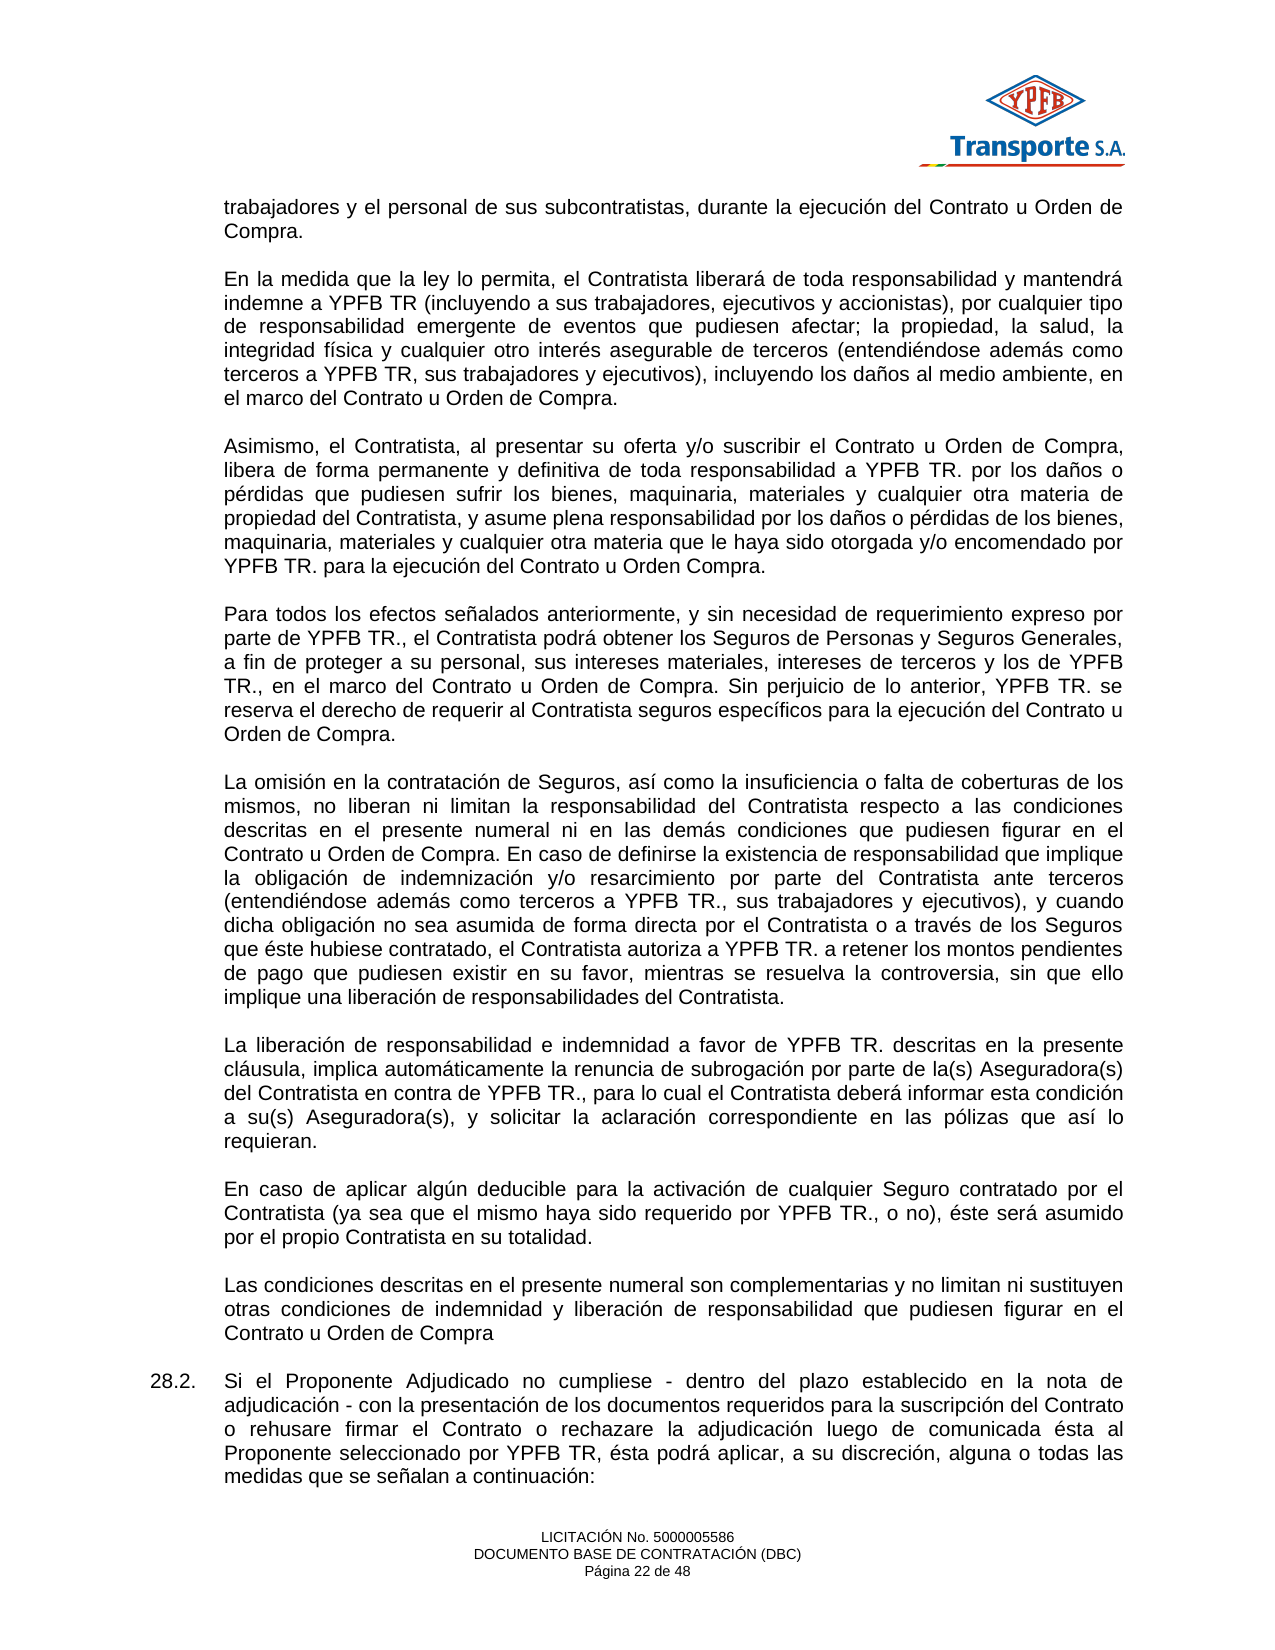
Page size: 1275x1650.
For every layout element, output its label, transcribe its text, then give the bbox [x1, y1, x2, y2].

text Las condiciones descritas en el presente numeral son complementarias y no limitan ni sustituyen otras condiciones de indemnidad y liberación de responsabilidad que pudiesen figurar en el Contrato u Orden de Compra [224, 1273, 1125, 1344]
text Asimismo, el Contratista, al presentar su oferta y/o suscribir el Contrato u Orden de Compra, libera de forma permanente y definitiva de toda responsabilidad a YPFB TR. por los daños o pérdidas que pudiesen sufrir los bienes, maquinaria, materiales y cualquier otra materia de propiedad del Contratista, y asume plena responsabilidad por los daños o pérdidas de los bienes, maquinaria, materiales y cualquier otra materia que le haya sido otorgada y/o encomendado por YPFB TR. para la ejecución del Contrato u Orden Compra. [224, 434, 1125, 578]
text Para todos los efectos señalados anteriormente, y sin necesidad de requerimiento expreso por parte de YPFB TR., el Contratista podrá obtener los Seguros de Personas y Seguros Generales, a fin de proteger a su personal, sus intereses materiales, intereses de terceros y los de YPFB TR., en el marco del Contrato u Orden de Compra. Sin perjuicio de lo anterior, YPFB TR. se reserva el derecho de requerir al Contratista seguros específicos para la ejecución del Contrato u Orden de Compra. [224, 602, 1125, 746]
picture [918, 75, 1125, 167]
text En la medida que la ley lo permita, el Contratista liberará de toda responsabilidad y mantendrá indemne a YPFB TR (incluyendo a sus trabajadores, ejecutivos y accionistas), por cualquier tipo de responsabilidad emergente de eventos que pudiesen afectar; la propiedad, la salud, la integridad física y cualquier otro interés asegurable de terceros (entendiéndose además como terceros a YPFB TR, sus trabajadores y ejecutivos), incluyendo los daños al medio ambiente, en el marco del Contrato u Orden de Compra. [224, 266, 1125, 410]
text La liberación de responsabilidad e indemnidad a favor de YPFB TR. descritas en la presente cláusula, implica automáticamente la renuncia de subrogación por parte de la(s) Aseguradora(s) del Contratista en contra de YPFB TR., para lo cual el Contratista deberá informar esta condición a su(s) Aseguradora(s), y solicitar la aclaración correspondiente en las pólizas que así lo requieran. [224, 1033, 1125, 1153]
text La omisión en la contratación de Seguros, así como la insuficiencia o falta de coberturas de los mismos, no liberan ni limitan la responsabilidad del Contratista respecto a las condiciones descritas en el presente numeral ni en las demás condiciones que pudiesen figurar en el Contrato u Orden de Compra. En caso de definirse la existencia de responsabilidad que implique la obligación de indemnización y/o resarcimiento por parte del Contratista ante terceros (entendiéndose además como terceros a YPFB TR., sus trabajadores y ejecutivos), y cuando dicha obligación no sea asumida de forma directa por el Contratista o a través de los Seguros que éste hubiese contratado, el Contratista autoriza a YPFB TR. a retener los montos pendientes de pago que pudiesen existir en su favor, mientras se resuelva la controversia, sin que ello implique una liberación de responsabilidades del Contratista. [224, 769, 1125, 1009]
text En caso de aplicar algún deducible para la activación de cualquier Seguro contratado por el Contratista (ya sea que el mismo haya sido requerido por YPFB TR., o no), éste será asumido por el propio Contratista en su totalidad. [224, 1177, 1125, 1249]
list Si el Proponente Adjudicado no cumpliese - dentro del plazo establecido en la nota de adjudicación - con la presentación de los documentos requeridos para la suscripción del Contrato o rehusare firmar el Contrato o rechazare la adjudicación luego de comunicada ésta al Proponente seleccionado por YPFB TR, ésta podrá aplicar, a su discreción, alguna o todas las medidas que se señalan a continuación: [150, 1368, 1125, 1488]
